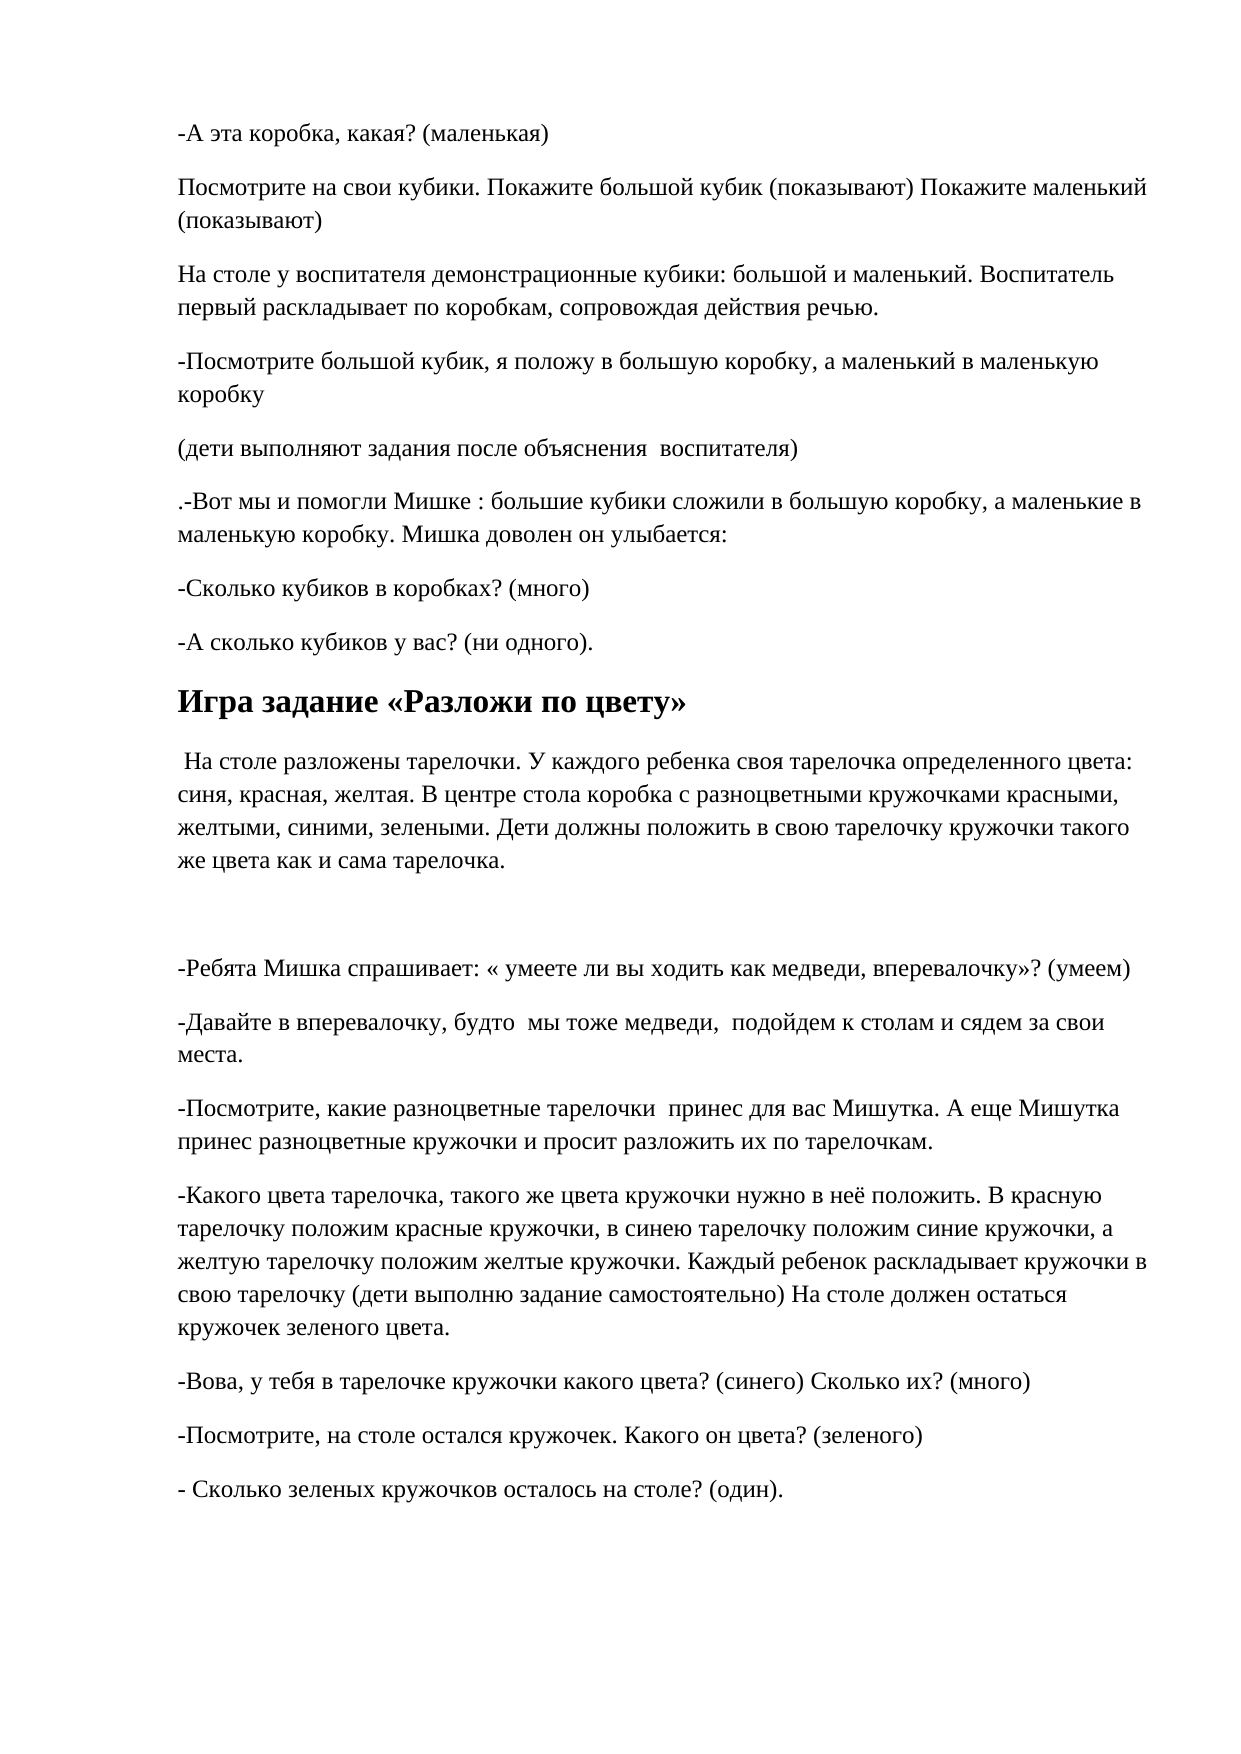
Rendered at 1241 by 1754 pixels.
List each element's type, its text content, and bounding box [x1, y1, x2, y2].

text -А эта коробка, какая? (маленькая) [177, 118, 1152, 147]
text - Сколько зеленых кружочков осталось на столе? (один). [177, 1474, 1152, 1503]
text Посмотрите на свои кубики. Покажите большой кубик (показывают) Покажите маленький (показывают) [177, 172, 1152, 234]
text -Давайте в вперевалочку, будто мы тоже медведи, подойдем к столам и сядем за свои места. [177, 1007, 1152, 1068]
text -Сколько кубиков в коробках? (много) [177, 573, 1152, 602]
text -Ребята Мишка спрашивает: « умеете ли вы ходить как медведи, вперевалочку»? (умеем) [177, 953, 1152, 981]
text -Какого цвета тарелочка, такого же цвета кружочки нужно в неё положить. В красную тарелочку положим красные кружочки, в синею тарелочку положим синие кружочки, а желтую тарелочку положим желтые кружочки. Каждый ребенок раскладывает кружочки в свою тарелочку (дети выполню задание самостоятельно) На столе должен остаться кружочек зеленого цвета. [177, 1180, 1152, 1341]
text -Посмотрите, какие разноцветные тарелочки принес для вас Мишутка. А еще Мишутка принес разноцветные кружочки и просит разложить их по тарелочкам. [177, 1093, 1152, 1155]
text (дети выполняют задания после объяснения воспитателя) [177, 433, 1152, 461]
text Игра задание «Разложи по цвету» [177, 681, 1152, 719]
text На столе у воспитателя демонстрационные кубики: большой и маленький. Воспитатель первый раскладывает по коробкам, сопровождая действия речью. [177, 259, 1152, 321]
text -Посмотрите большой кубик, я положу в большую коробку, а маленький в маленькую коробку [177, 346, 1152, 407]
text -Вова, у тебя в тарелочке кружочки какого цвета? (синего) Сколько их? (много) [177, 1366, 1152, 1395]
text .-Вот мы и помогли Мишке : большие кубики сложили в большую коробку, а маленькие в маленькую коробку. Мишка доволен он улыбается: [177, 486, 1152, 548]
text -Посмотрите, на столе остался кружочек. Какого он цвета? (зеленого) [177, 1420, 1152, 1449]
text -А сколько кубиков у вас? (ни одного). [177, 627, 1152, 656]
text На столе разложены тарелочки. У каждого ребенка своя тарелочка определенного цвета: синя, красная, желтая. В центре стола коробка с разноцветными кружочками красными, желтыми, синими, зелеными. Дети должны положить в свою тарелочку кружочки такого же цвета как и сама тарелочка. [177, 746, 1152, 874]
